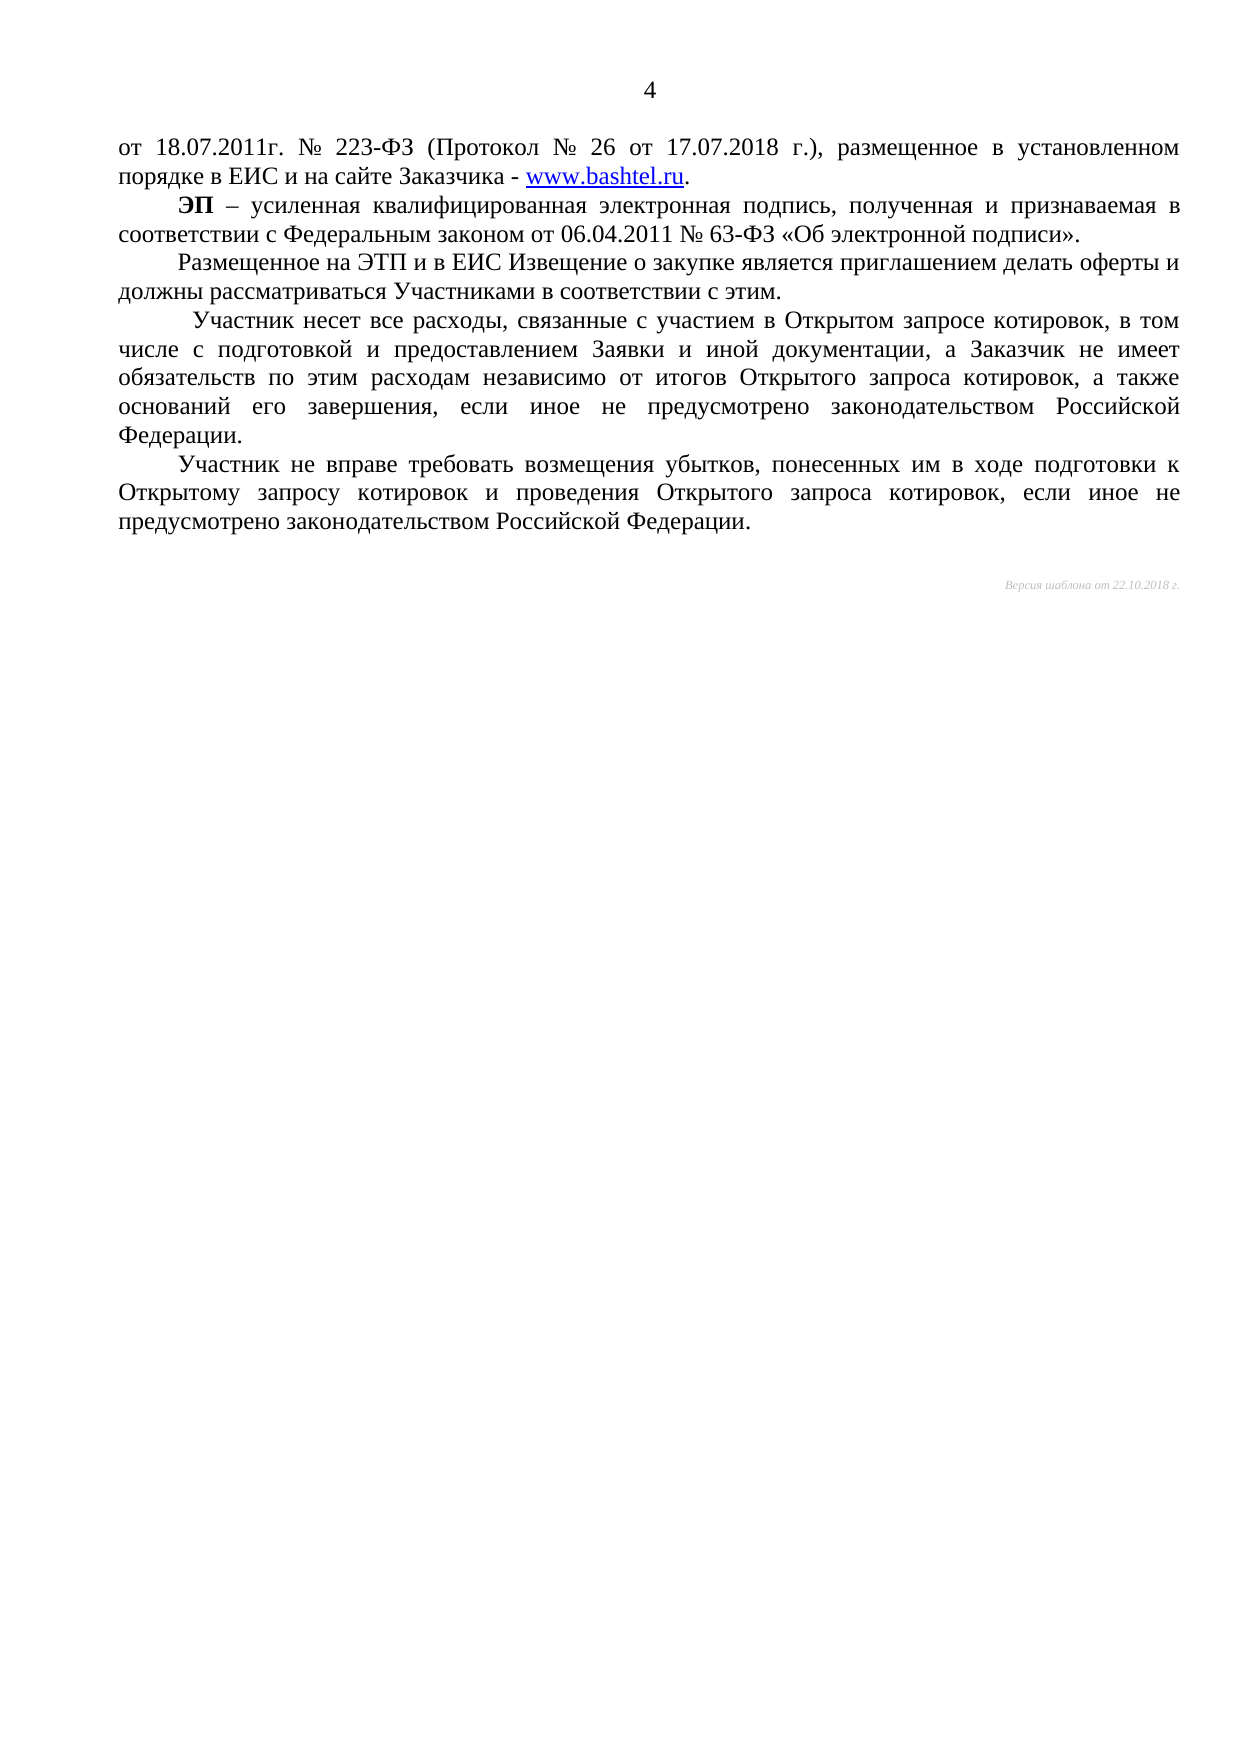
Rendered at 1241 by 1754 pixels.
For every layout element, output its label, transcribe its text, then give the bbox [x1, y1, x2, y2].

text Участник не вправе требовать возмещения убытков, понесенных им в ходе подготовки к Открытому запросу котировок и проведения Открытого запроса котировок, если иное не предусмотрено законодательством Российской Федерации. [118, 449, 1181, 535]
text Версия шаблона от 22.10.2018 г. [118, 578, 1181, 592]
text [118, 132, 1181, 190]
text Участник несет все расходы, связанные с участием в Открытом запросе котировок, в том числе с подготовкой и предоставлением Заявки и иной документации, а Заказчик не имеет обязательств по этим расходам независимо от итогов Открытого запроса котировок, а также оснований его завершения, если иное не предусмотрено законодательством Российской Федерации. [118, 305, 1181, 449]
text ЭП – усиленная квалифицированная электронная подпись, полученная и признаваемая в соответствии с Федеральным законом от 06.04.2011 № 63-ФЗ «Об электронной подписи». [118, 190, 1181, 247]
text Размещенное на ЭТП и в ЕИС Извещение о закупке является приглашением делать оферты и должны рассматриваться Участниками в соответствии с этим. [118, 247, 1181, 305]
